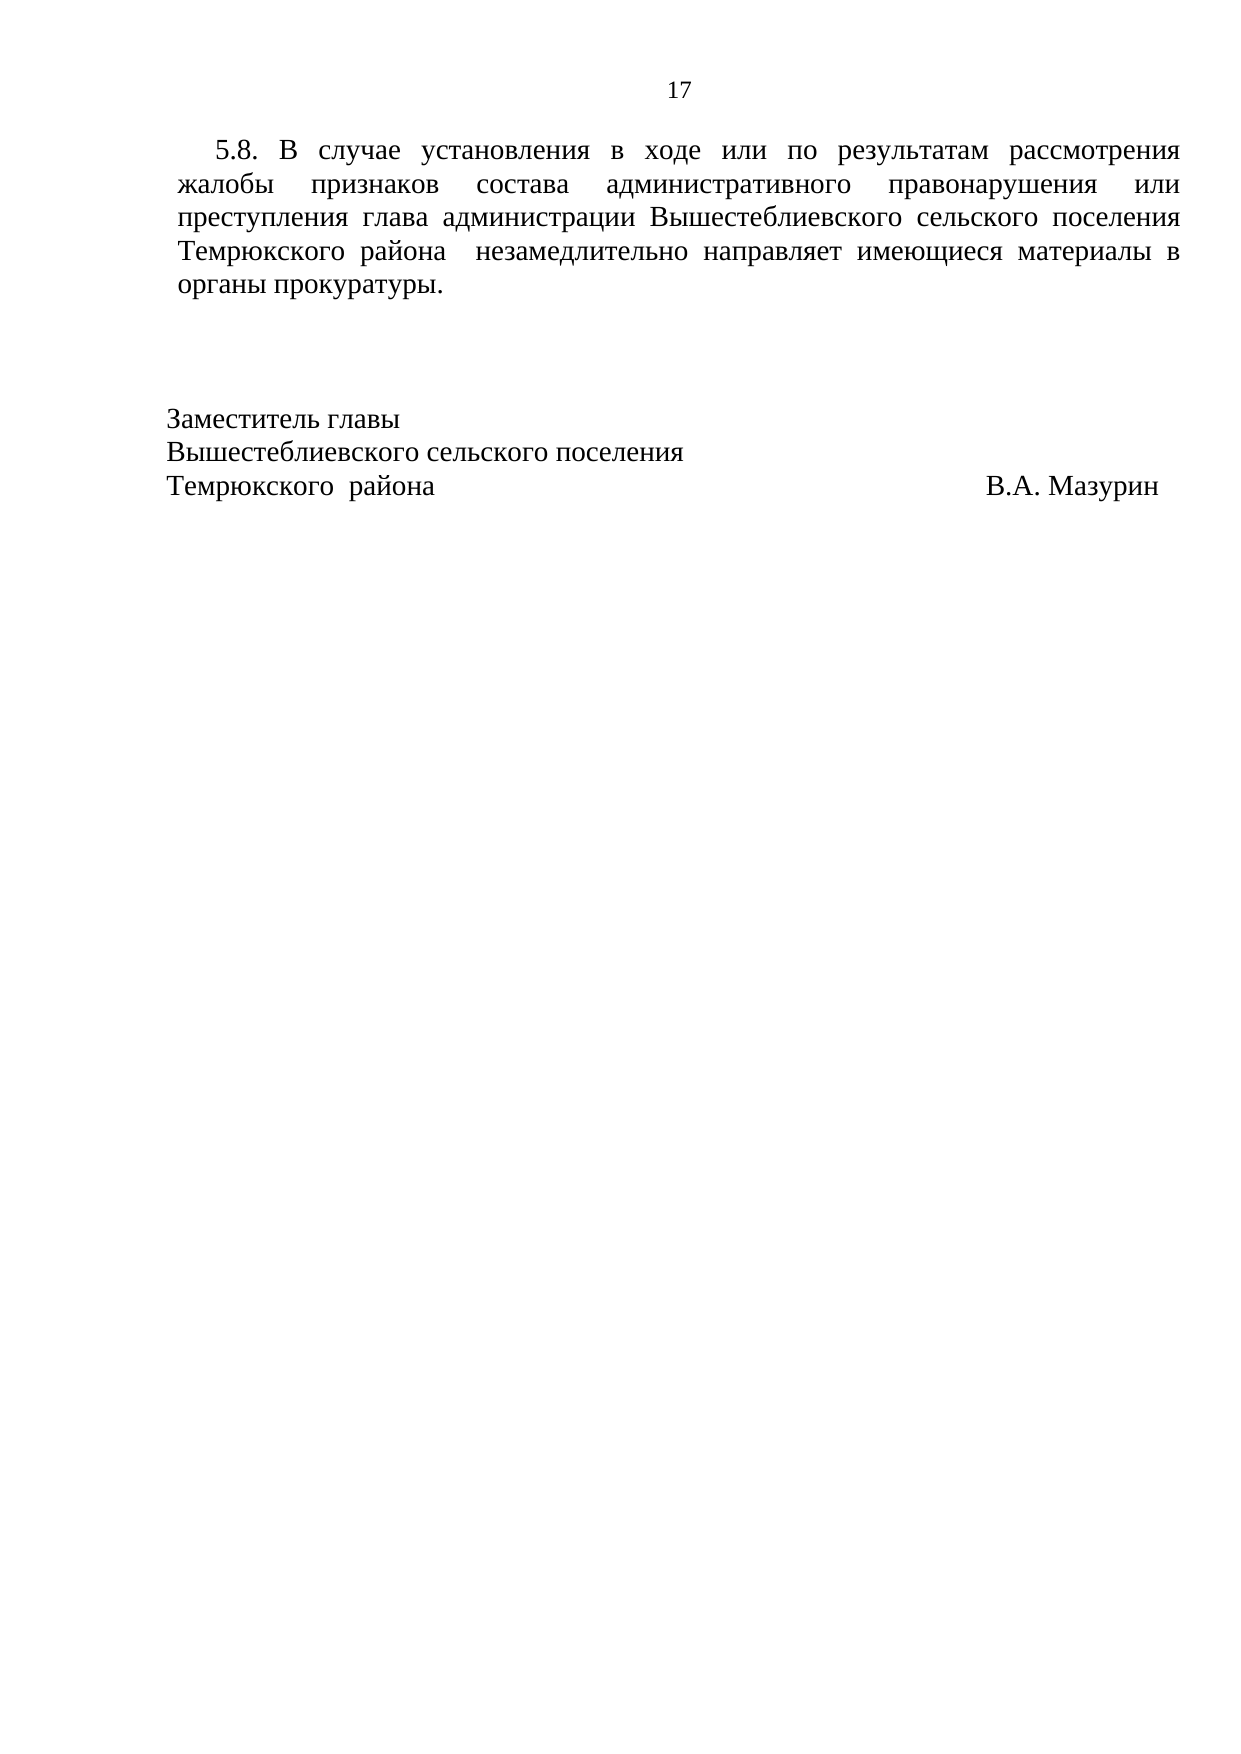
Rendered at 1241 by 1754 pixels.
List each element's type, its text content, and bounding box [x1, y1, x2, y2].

table_header Заместитель главы Вышестеблиевского сельского поселения Темрюкского района [155, 401, 831, 501]
text 5.8. В случае установления в ходе или по результатам рассмотрения жалобы признаков состава административного правонарушения или преступления глава администрации Вышестеблиевского сельского поселения Темрюкского района незамедлительно направляет имеющиеся материалы в органы прокуратуры. [177, 132, 1181, 300]
table_header В.А. Мазурин [831, 401, 1170, 501]
